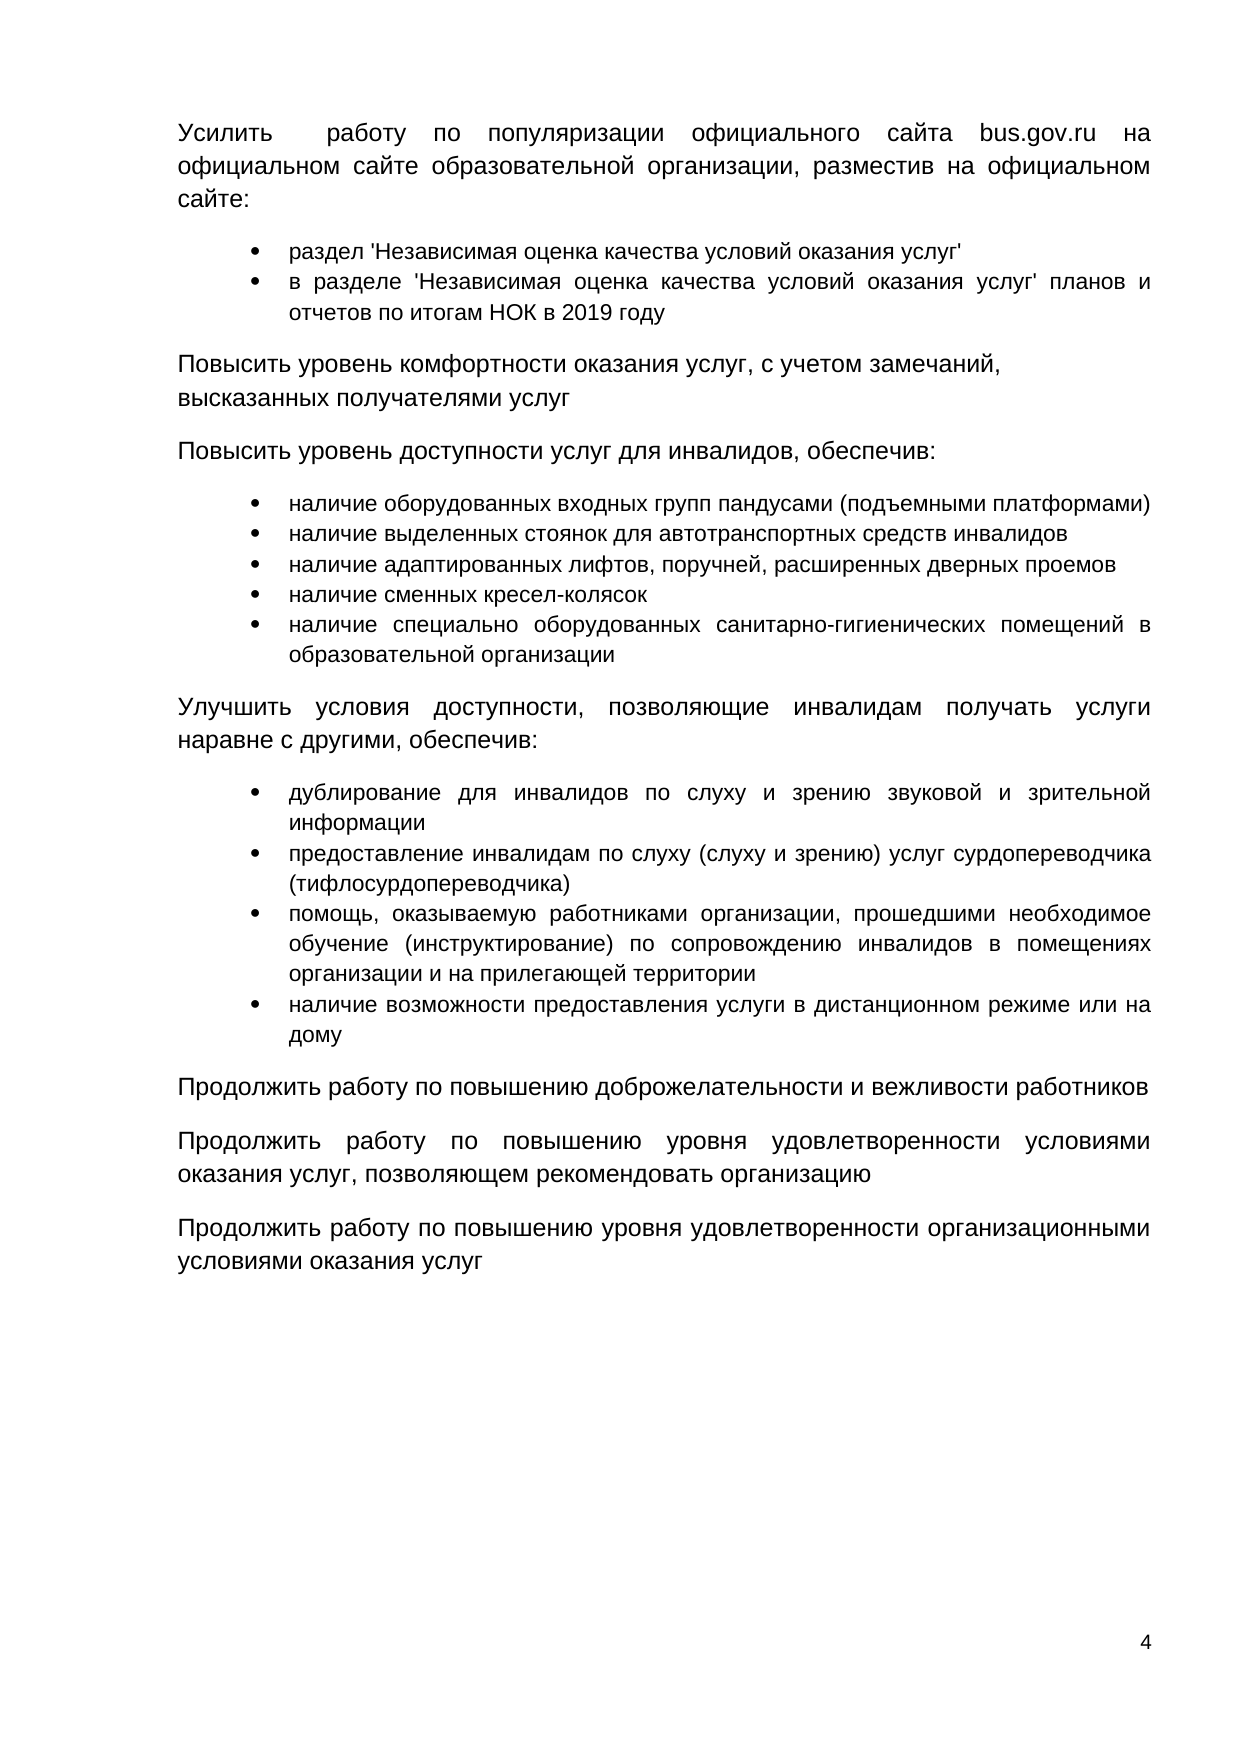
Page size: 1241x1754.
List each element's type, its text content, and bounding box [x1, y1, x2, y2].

list наличие адаптированных лифтов, поручней, расширенных дверных проемов [251, 551, 1152, 577]
text Повысить уровень комфортности оказания услуг, с учетом замечаний, высказанных получателями услуг [177, 349, 1152, 411]
list наличие возможности предоставления услуги в дистанционном режиме или на дому [251, 991, 1152, 1047]
list наличие специально оборудованных санитарно-гигиенических помещений в образовательной организации [251, 611, 1152, 668]
list наличие сменных кресел-колясок [251, 581, 1152, 607]
text Улучшить условия доступности, позволяющие инвалидам получать услуги наравне с другими, обеспечив: [177, 692, 1152, 754]
list наличие выделенных стоянок для автотранспортных средств инвалидов [251, 520, 1152, 547]
list предоставление инвалидам по слуху (слуху и зрению) услуг сурдопереводчика (тифлосурдопереводчика) [251, 839, 1152, 896]
text Продолжить работу по повышению уровня удовлетворенности условиями оказания услуг, позволяющем рекомендовать организацию [177, 1126, 1152, 1187]
list раздел 'Независимая оценка качества условий оказания услуг' [251, 238, 1152, 264]
list в разделе 'Независимая оценка качества условий оказания услуг' планов и отчетов по итогам НОК в 2019 году [251, 268, 1152, 325]
text Усилить работу по популяризации официального сайта bus.gov.ru на официальном сайте образовательной организации, разместив на официальном сайте: [177, 118, 1152, 213]
text Продолжить работу по повышению уровня удовлетворенности организационными условиями оказания услуг [177, 1213, 1152, 1274]
list наличие оборудованных входных групп пандусами (подъемными платформами) [251, 490, 1152, 517]
text Повысить уровень доступности услуг для инвалидов, обеспечив: [177, 436, 1152, 465]
text Продолжить работу по повышению доброжелательности и вежливости работников [177, 1072, 1152, 1101]
list дублирование для инвалидов по слуху и зрению звуковой и зрительной информации [251, 779, 1152, 836]
list помощь, оказываемую работниками организации, прошедшими необходимое обучение (инструктирование) по сопровождению инвалидов в помещениях организации и на прилегающей территории [251, 900, 1152, 987]
